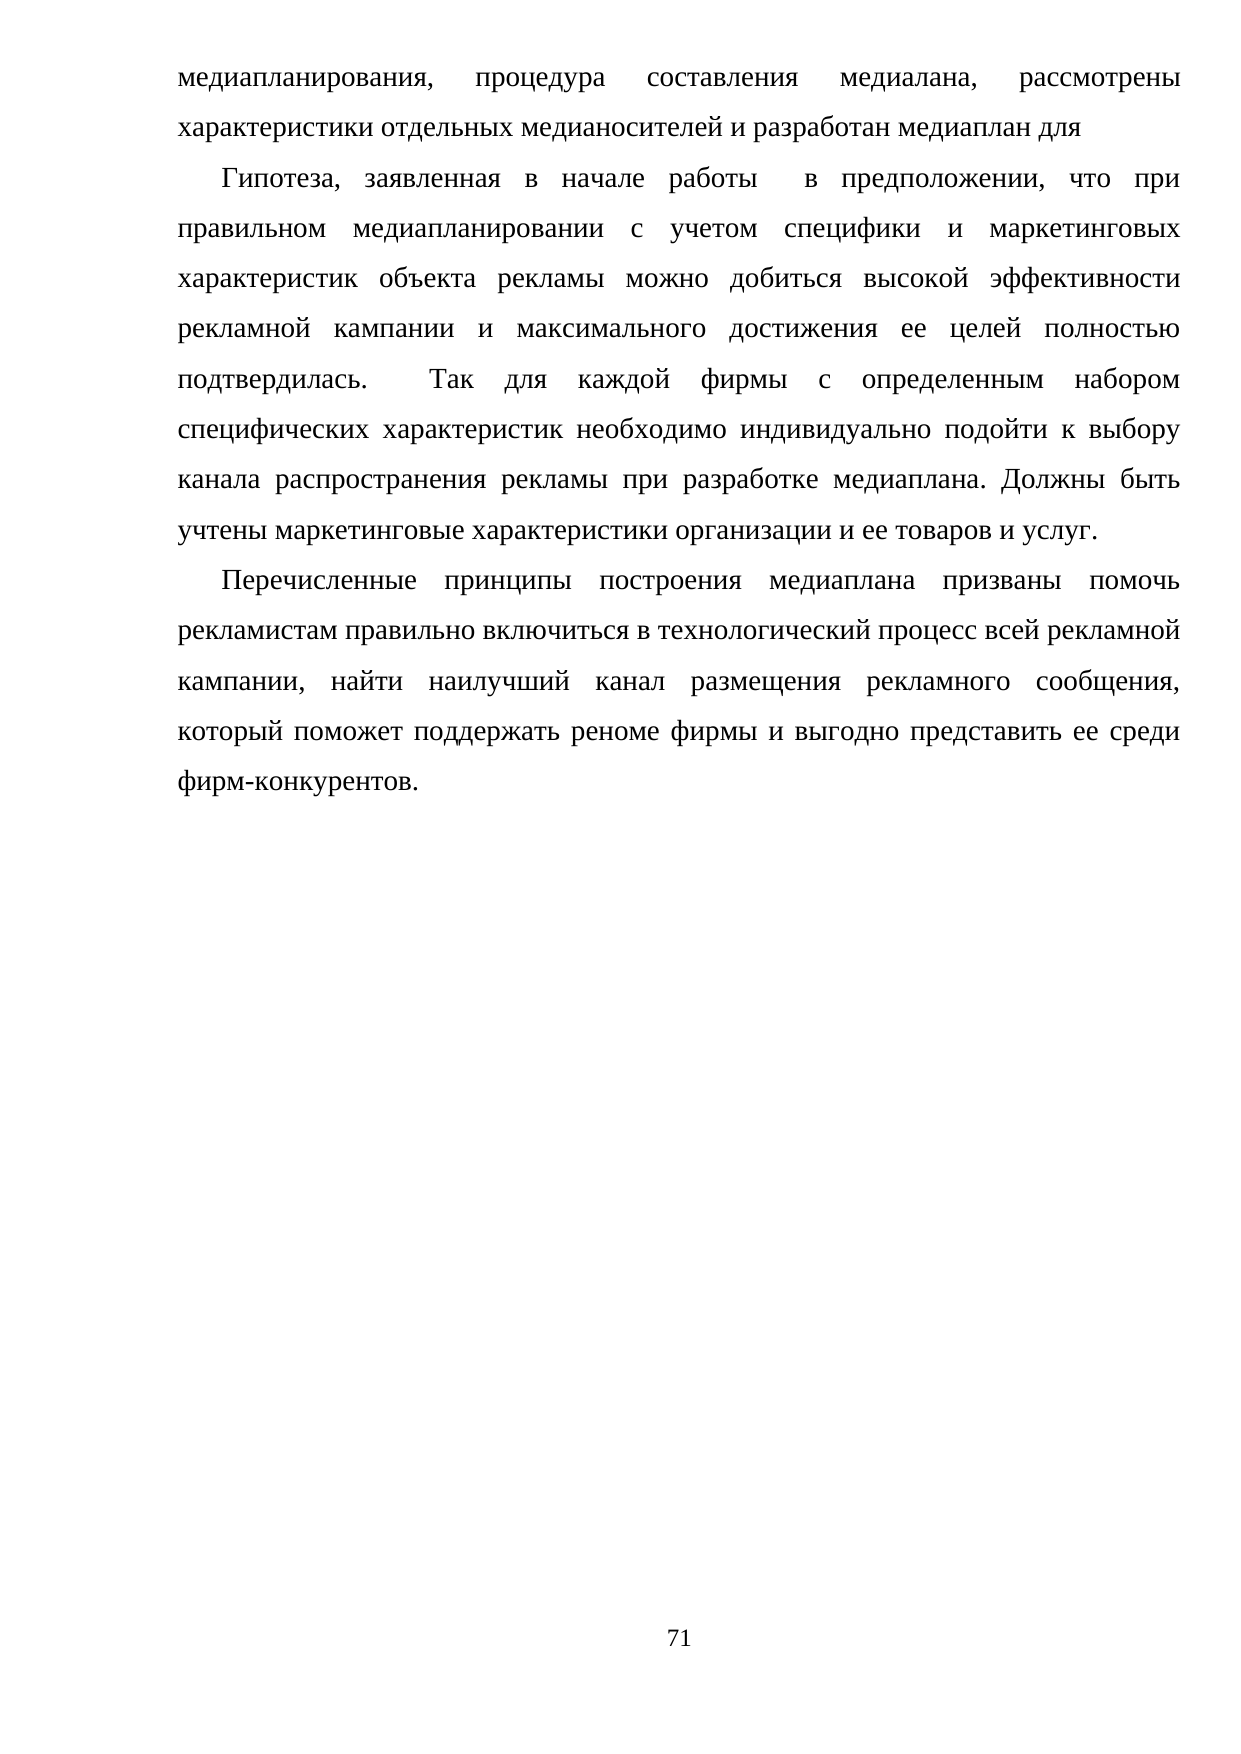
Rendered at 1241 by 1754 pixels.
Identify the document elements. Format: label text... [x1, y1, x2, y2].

text Перечисленные принципы построения медиаплана призваны помочь рекламистам правильно включиться в технологический процесс всей рекламной кампании, найти наилучший канал размещения рекламного сообщения, который поможет поддержать реноме фирмы и выгодно представить ее среди фирм-конкурентов. [177, 562, 1181, 797]
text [177, 59, 1181, 143]
text Гипотеза, заявленная в начале работы в предположении, что при правильном медиапланировании с учетом специфики и маркетинговых характеристик объекта рекламы можно добиться высокой эффективности рекламной кампании и максимального достижения ее целей полностью подтвердилась. Так для каждой фирмы с определенным набором специфических характеристик необходимо индивидуально подойти к выбору канала распространения рекламы при разработке медиаплана. Должны быть учтены маркетинговые характеристики организации и ее товаров и услуг. [177, 160, 1181, 545]
